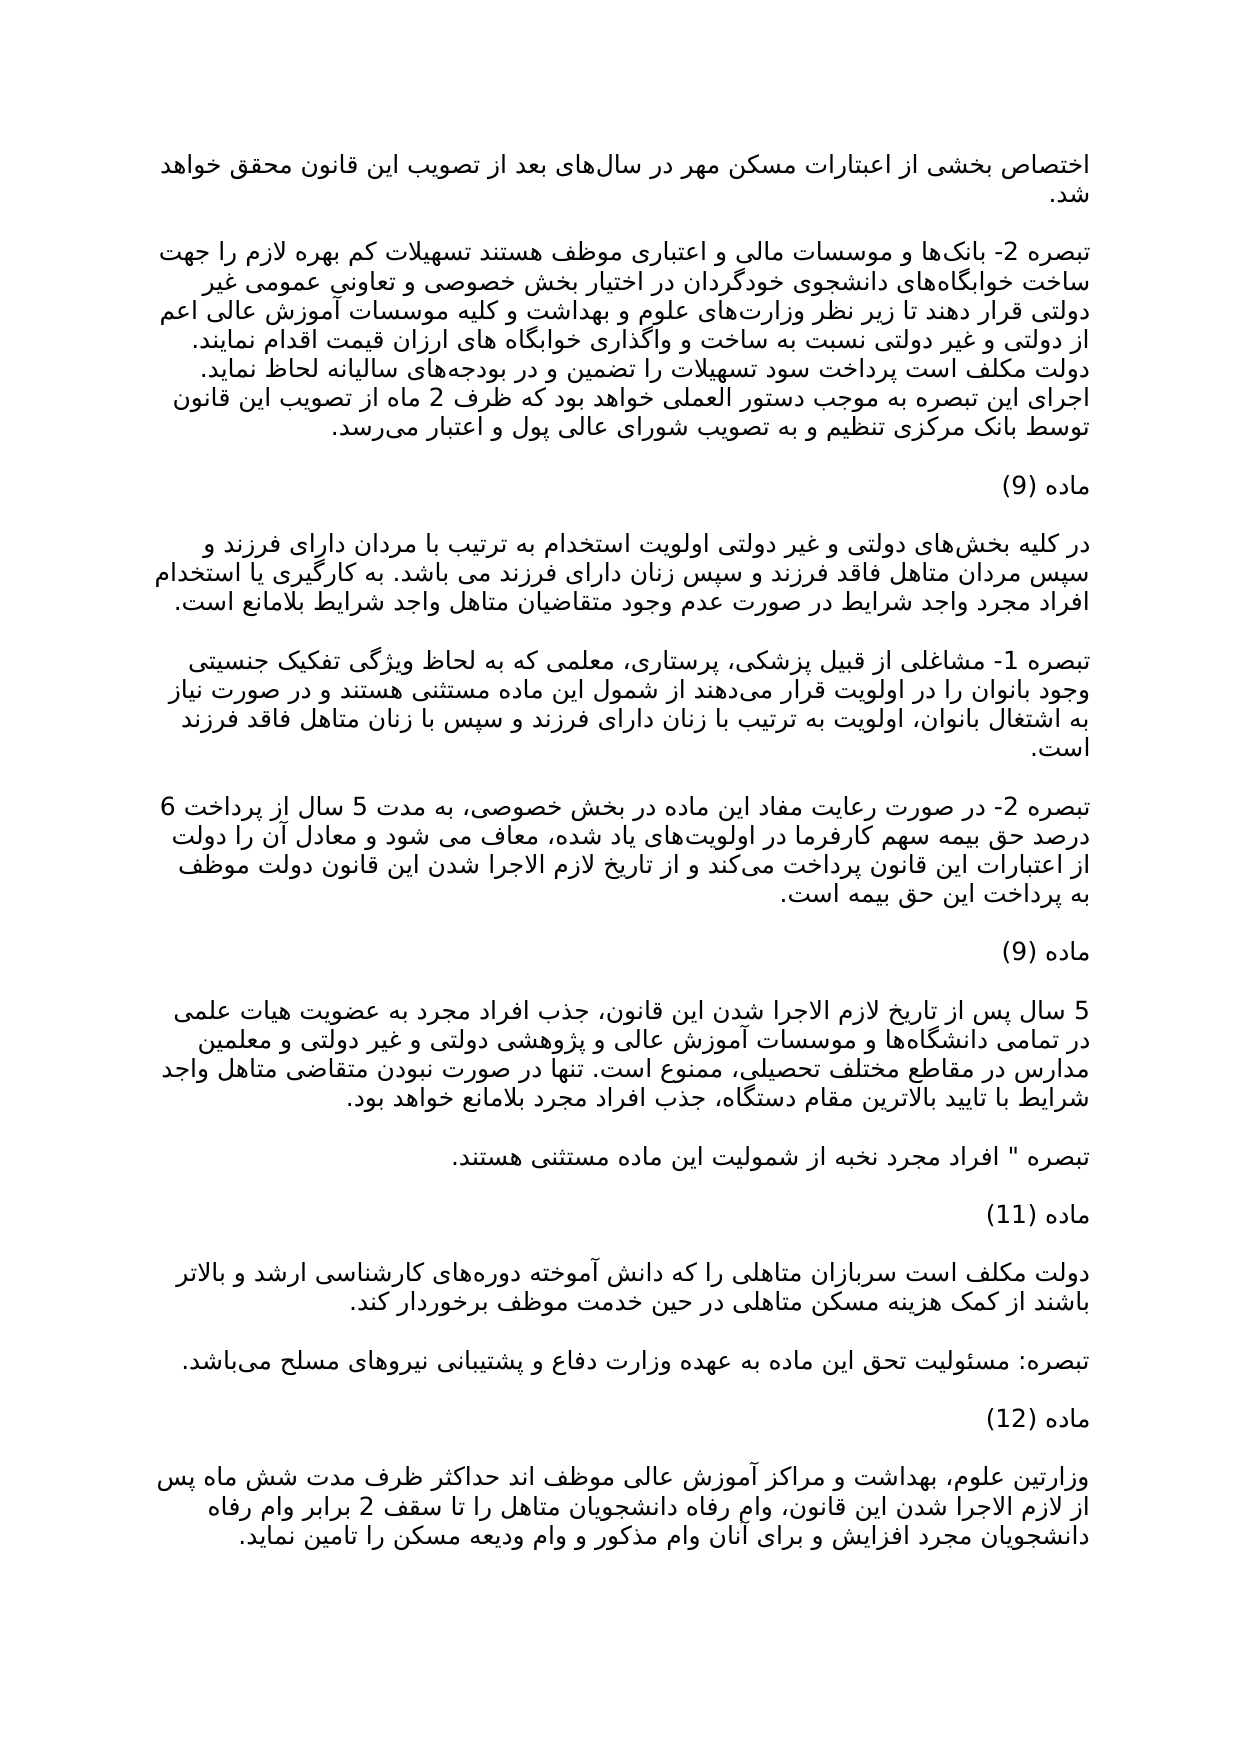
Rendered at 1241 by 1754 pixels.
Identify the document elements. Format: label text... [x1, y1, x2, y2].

text ماده (12) [150, 1404, 1090, 1433]
text تبصره 1- مشاغلی از قبیل پزشکی، پرستاری، معلمی که به لحاظ ویژگی تفکیک جنسیتی وجود بانوان را در اولویت قرار می‌دهند از شمول این ماده مستثنی هستند و در صورت نیاز به اشتغال بانوان، اولویت به ترتیب با زنان دارای فرزند و سپس با زنان متاهل فاقد فرزند است. [150, 646, 1090, 762]
text تبصره " افراد مجرد نخبه از شمولیت این ماده مستثنی هستند. [150, 1142, 1090, 1171]
text تبصره 2- در صورت رعایت مفاد این ماده در بخش خصوصی، به مدت 5 سال از پرداخت 6 درصد حق بیمه سهم کارفرما در اولویت‌های یاد شده، معاف می شود و معادل آن را دولت از اعتبارات این قانون پرداخت می‌کند و از تاریخ لازم الاجرا شدن این قانون دولت موظف به پرداخت این حق بیمه است. [150, 792, 1090, 908]
text وزارتین علوم، بهداشت و مراکز آموزش عالی موظف اند حداکثر ظرف مدت شش ماه پس از لازم الاجرا شدن این قانون، وام رفاه دانشجویان متاهل را تا سقف 2 برابر وام رفاه دانشجویان مجرد افزایش و برای آنان وام مذکور و وام ودیعه مسکن را تامین نماید. [150, 1462, 1090, 1550]
text دولت مکلف است سربازان متاهلی را که دانش آموخته دوره‌های کارشناسی ارشد و بالاتر باشند از کمک هزینه مسکن متاهلی در حین خدمت موظف برخوردار کند. [150, 1258, 1090, 1317]
text 5 سال پس از تاریخ لازم الاجرا شدن این قانون، جذب افراد مجرد به عضویت هیات علمی در تمامی دانشگاه‌ها و موسسات آموزش عالی و پژوهشی دولتی و غیر دولتی و معلمین مدارس در مقاطع مختلف تحصیلی، ممنوع است. تنها در صورت نبودن متقاضی متاهل واجد شرایط با تایید بالاترین مقام دستگاه، جذب افراد مجرد بلامانع خواهد بود. [150, 996, 1090, 1112]
text تبصره: مسئولیت تحق این ماده به عهده وزارت دفاع و پشتیبانی نیروهای مسلح می‌باشد. [150, 1346, 1090, 1375]
text در کلیه بخش‌های دولتی و غیر دولتی اولویت استخدام به ترتیب با مردان دارای فرزند و سپس مردان متاهل فاقد فرزند و سپس زنان دارای فرزند می باشد. به کارگیری یا استخدام افراد مجرد واجد شرایط در صورت عدم وجود متقاضیان متاهل واجد شرایط بلامانع است. [150, 529, 1090, 617]
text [150, 150, 1090, 208]
text ماده (11) [150, 1200, 1090, 1229]
text ماده (9) [150, 471, 1090, 500]
text ماده (9) [150, 937, 1090, 967]
text تبصره 2- بانک‌ها و موسسات مالی و اعتباری موظف هستند تسهیلات کم بهره لازم را جهت ساخت خوابگاه‌های دانشجوی خودگردان در اختیار بخش خصوصی و تعاونی عمومی غیر دولتی قرار دهند تا زیر نظر وزارت‌های علوم و بهداشت و کلیه موسسات آموزش عالی اعم از دولتی و غیر دولتی نسبت به ساخت و واگذاری خوابگاه های ارزان قیمت اقدام نمایند. دولت مکلف است پرداخت سود تسهیلات را تضمین و در بودجه‌های سالیانه لحاظ نماید. اجرای این تبصره به موجب دستور العملی خواهد بود که ظرف 2 ماه از تصویب این قانون توسط بانک مرکزی تنظیم و به تصویب شورای عالی پول و اعتبار می‌رسد. [150, 237, 1090, 442]
